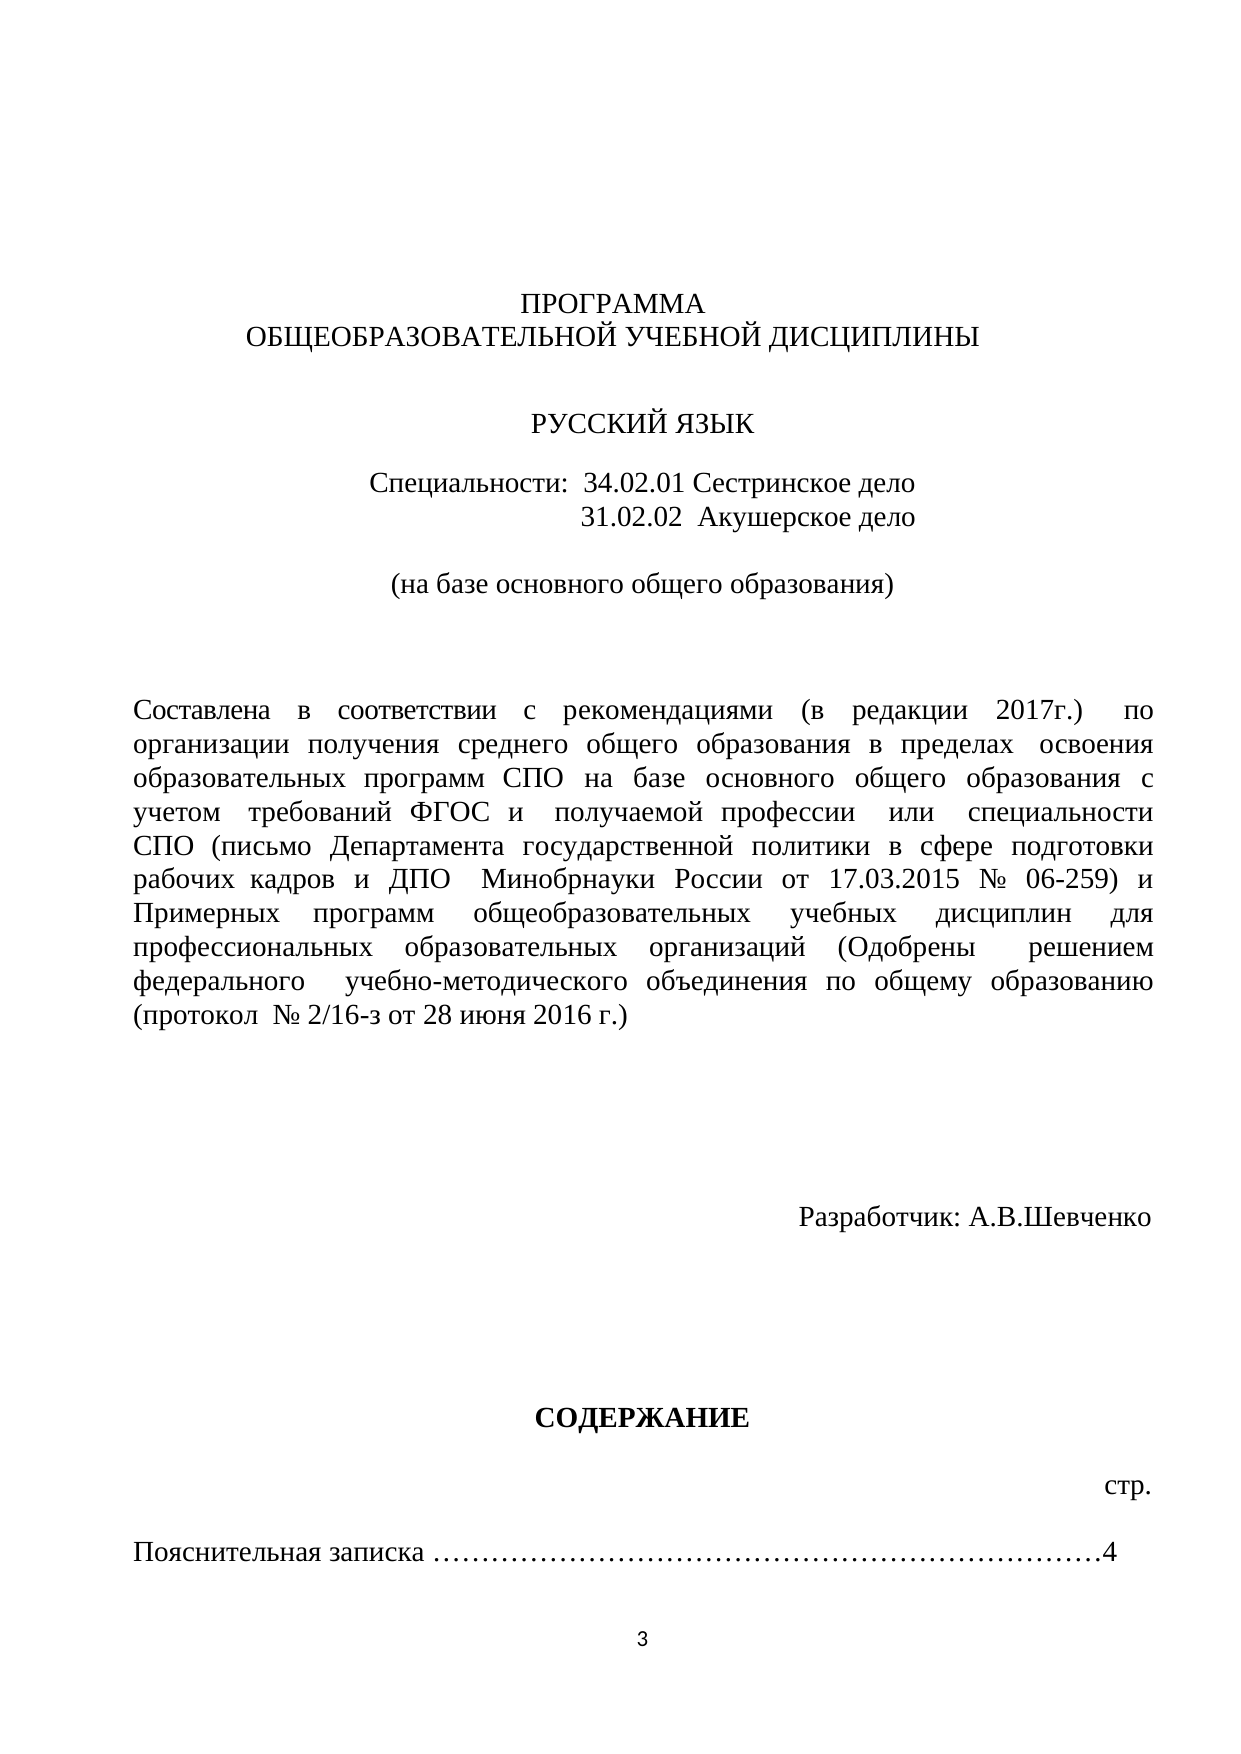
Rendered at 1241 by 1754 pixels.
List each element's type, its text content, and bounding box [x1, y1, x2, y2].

text СОДЕРЖАНИЕ [133, 1400, 1152, 1433]
text Специальности: 34.02.01 Сестринское дело [133, 465, 1152, 499]
text 31.02.02 Акушерское дело [133, 499, 1152, 532]
text Составлена в соответствии с рекомендациями (в редакции 2017г.) по организации получения среднего общего образования в пределах освоения образовательных программ СПО на базе основного общего образования с учетом требований ФГОС и получаемой профессии или специальности СПО (письмо Департамента государственной политики в сфере подготовки рабочих кадров и ДПО Минобрнауки России от 17.03.2015 № 06-259) и Примерных программ общеобразовательных учебных дисциплин для профессиональных образовательных организаций (Одобрены решением федерального учебно-методического объединения по общему образованию (протокол № 2/16-з от 28 июня 2016 г.) [133, 692, 1154, 1031]
text Пояснительная записка ……………………………………………………………4 [133, 1534, 1152, 1568]
text (на базе основного общего образования) [133, 566, 1152, 599]
text ПРОГРАММА [74, 286, 1152, 319]
text стр. [133, 1467, 1152, 1501]
text ОБЩЕОБРАЗОВАТЕЛЬНОЙ УЧЕБНОЙ ДИСЦИПЛИНЫ [74, 319, 1152, 353]
text РУССКИЙ ЯЗЫК [133, 406, 1152, 439]
text Разработчик: А.В.Шевченко [133, 1199, 1152, 1232]
